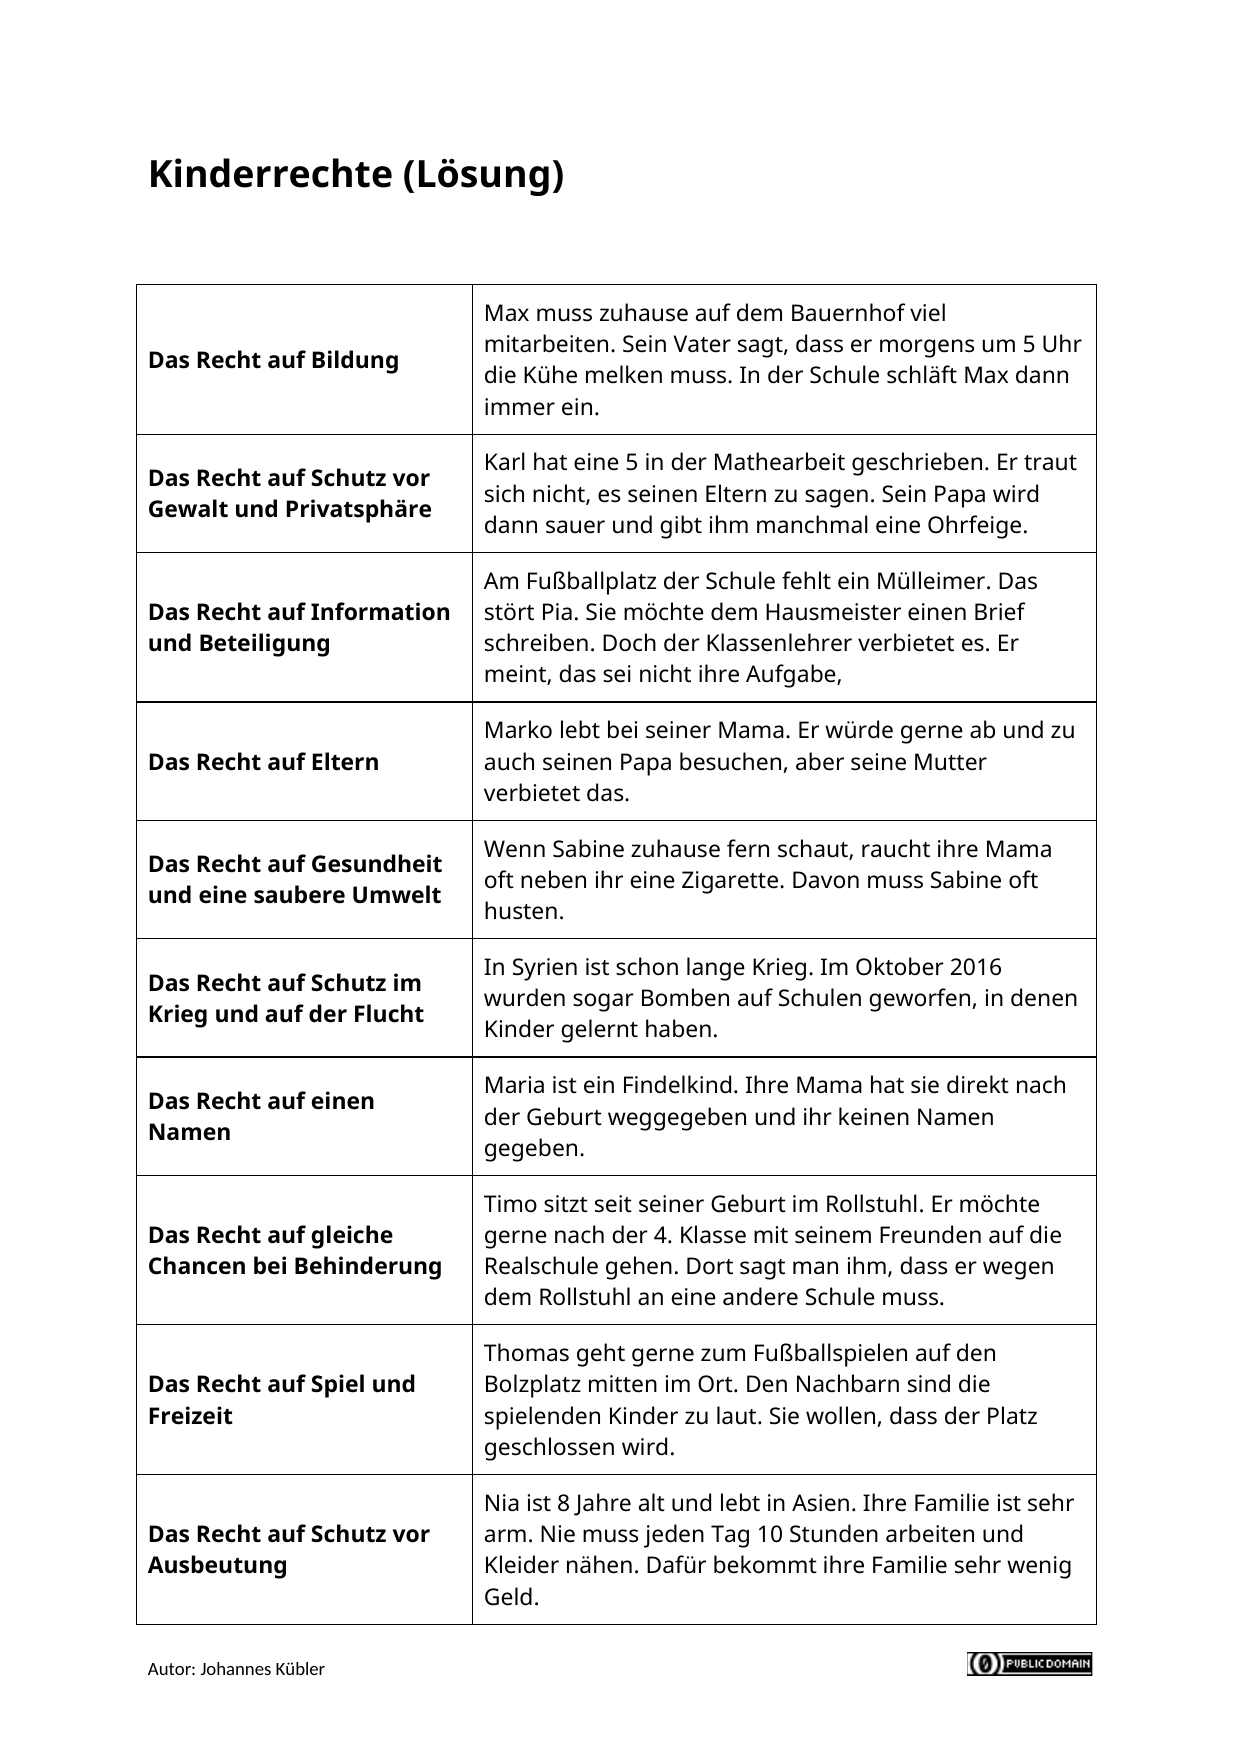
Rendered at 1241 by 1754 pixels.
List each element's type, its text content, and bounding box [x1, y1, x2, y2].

table_cell Nia ist 8 Jahre alt und lebt in Asien. Ihre Familie ist sehr arm. Nie muss jeden Tag 10 Stunden arbeiten und Kleider nähen. Dafür bekommt ihre Familie sehr wenig Geld. [473, 1475, 1096, 1623]
picture [967, 1652, 1093, 1676]
table_cell Am Fußballplatz der Schule fehlt ein Mülleimer. Das stört Pia. Sie möchte dem Hausmeister einen Brief schreiben. Doch der Klassenlehrer verbietet es. Er meint, das sei nicht ihre Aufgabe, [473, 553, 1096, 701]
table_cell Das Recht auf Gesundheit und eine saubere Umwelt [137, 821, 472, 938]
table_header Das Recht auf Bildung [137, 285, 472, 433]
table_header Max muss zuhause auf dem Bauernhof viel mitarbeiten. Sein Vater sagt, dass er morgens um 5 Uhr die Kühe melken muss. In der Schule schläft Max dann immer ein. [473, 285, 1096, 433]
table_cell Das Recht auf Schutz vor Gewalt und Privatsphäre [137, 435, 472, 552]
table_cell Das Recht auf gleiche Chancen bei Behinderung [137, 1176, 472, 1324]
table_cell Das Recht auf Eltern [137, 703, 472, 820]
table_cell Maria ist ein Findelkind. Ihre Mama hat sie direkt nach der Geburt weggegeben und ihr keinen Namen gegeben. [473, 1058, 1096, 1175]
table_cell Das Recht auf Schutz im Krieg und auf der Flucht [137, 939, 472, 1056]
table_cell Das Recht auf Spiel und Freizeit [137, 1325, 472, 1474]
table_cell Timo sitzt seit seiner Geburt im Rollstuhl. Er möchte gerne nach der 4. Klasse mit seinem Freunden auf die Realschule gehen. Dort sagt man ihm, dass er wegen dem Rollstuhl an eine andere Schule muss. [473, 1176, 1096, 1324]
table_cell Thomas geht gerne zum Fußballspielen auf den Bolzplatz mitten im Ort. Den Nachbarn sind die spielenden Kinder zu laut. Sie wollen, dass der Platz geschlossen wird. [473, 1325, 1096, 1474]
table_cell In Syrien ist schon lange Krieg. Im Oktober 2016 wurden sogar Bomben auf Schulen geworfen, in denen Kinder gelernt haben. [473, 939, 1096, 1056]
text Kinderrechte (Lösung) [148, 148, 1093, 199]
table_cell Karl hat eine 5 in der Mathearbeit geschrieben. Er traut sich nicht, es seinen Eltern zu sagen. Sein Papa wird dann sauer und gibt ihm manchmal eine Ohrfeige. [473, 435, 1096, 552]
table_cell Wenn Sabine zuhause fern schaut, raucht ihre Mama oft neben ihr eine Zigarette. Davon muss Sabine oft husten. [473, 821, 1096, 938]
table_cell Das Recht auf Schutz vor Ausbeutung [137, 1475, 472, 1623]
table_cell Das Recht auf Information und Beteiligung [137, 553, 472, 701]
table_cell Das Recht auf einen Namen [137, 1058, 472, 1175]
table_cell Marko lebt bei seiner Mama. Er würde gerne ab und zu auch seinen Papa besuchen, aber seine Mutter verbietet das. [473, 703, 1096, 820]
